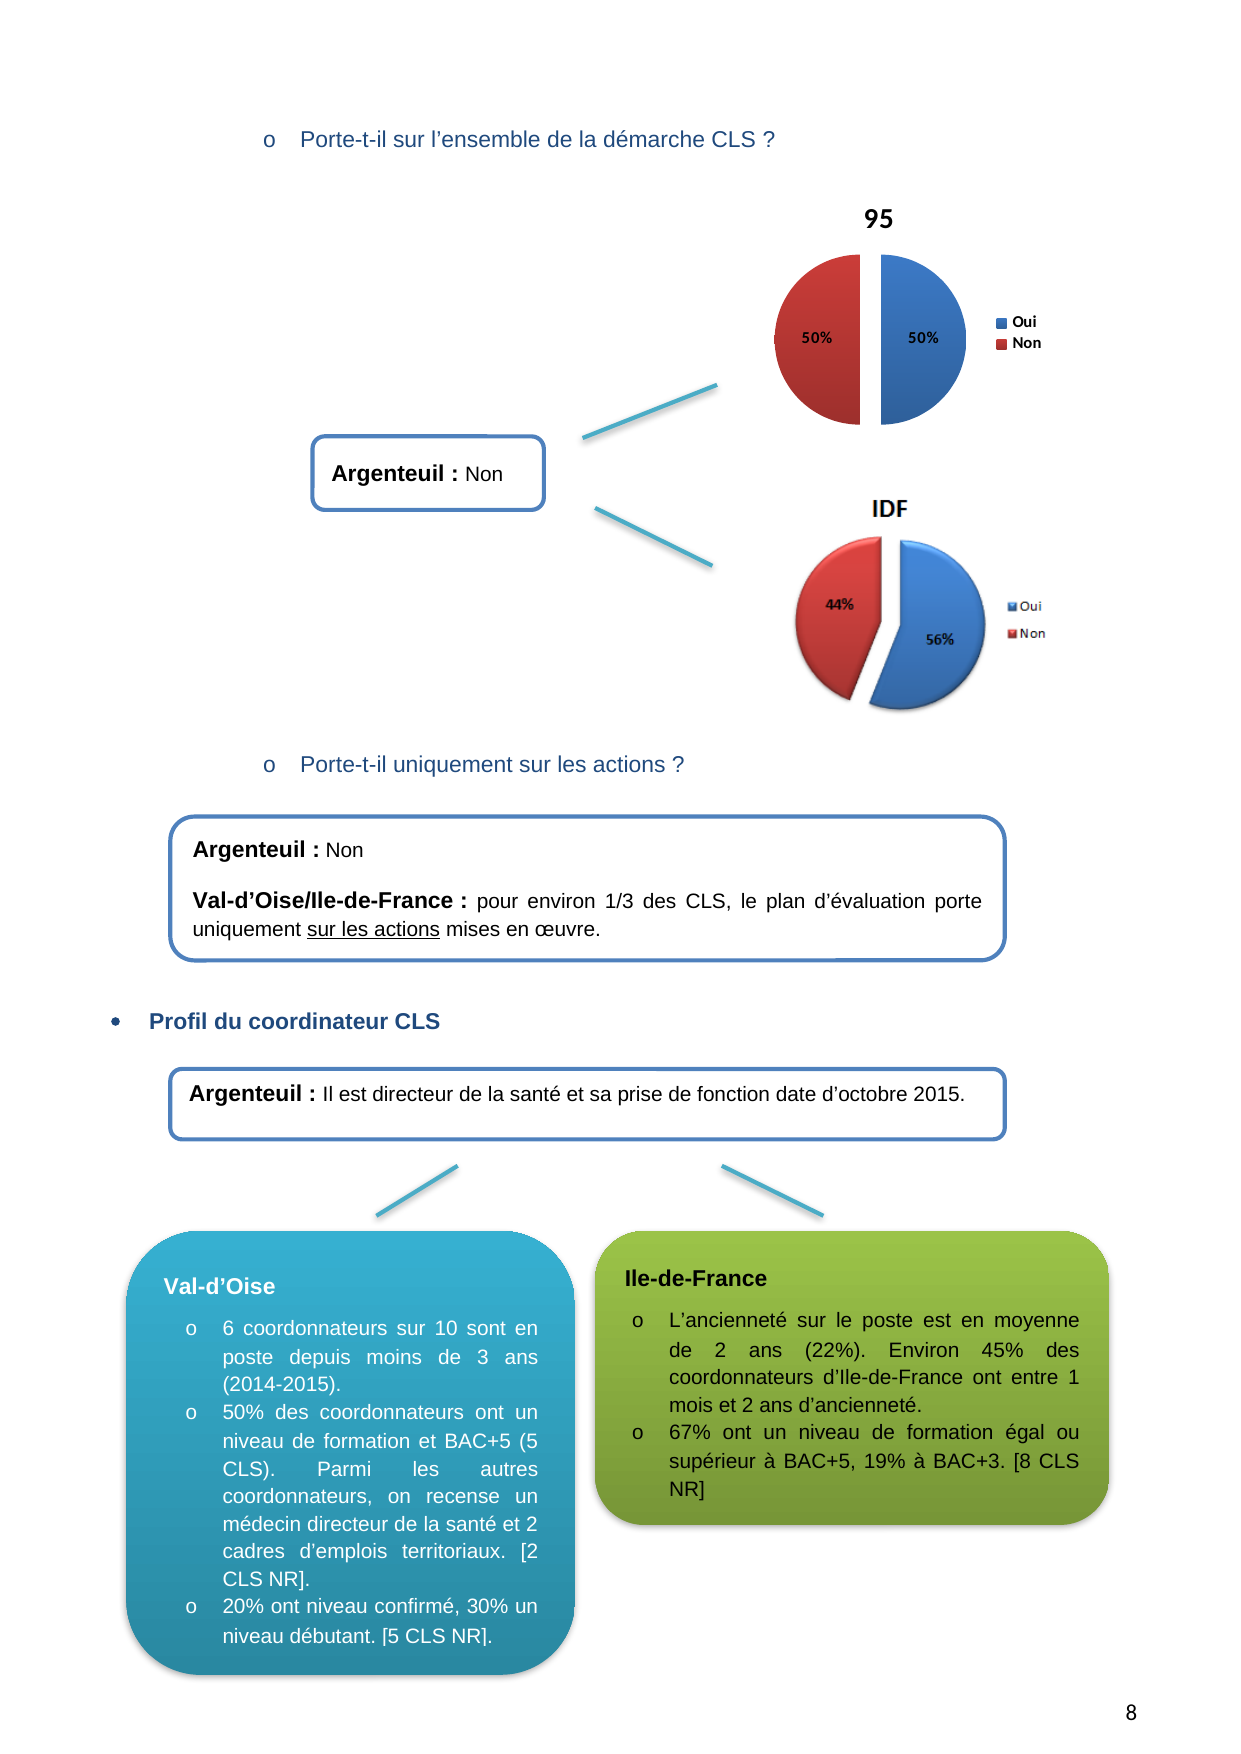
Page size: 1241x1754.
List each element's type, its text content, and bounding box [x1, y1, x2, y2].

list Profil du coordinateur CLS [111, 1008, 1137, 1034]
list Porte-t-il uniquement sur les actions ? [262, 751, 1137, 779]
picture [786, 482, 1057, 726]
list Porte-t-il sur l’ensemble de la démarche CLS ? [262, 126, 1137, 154]
